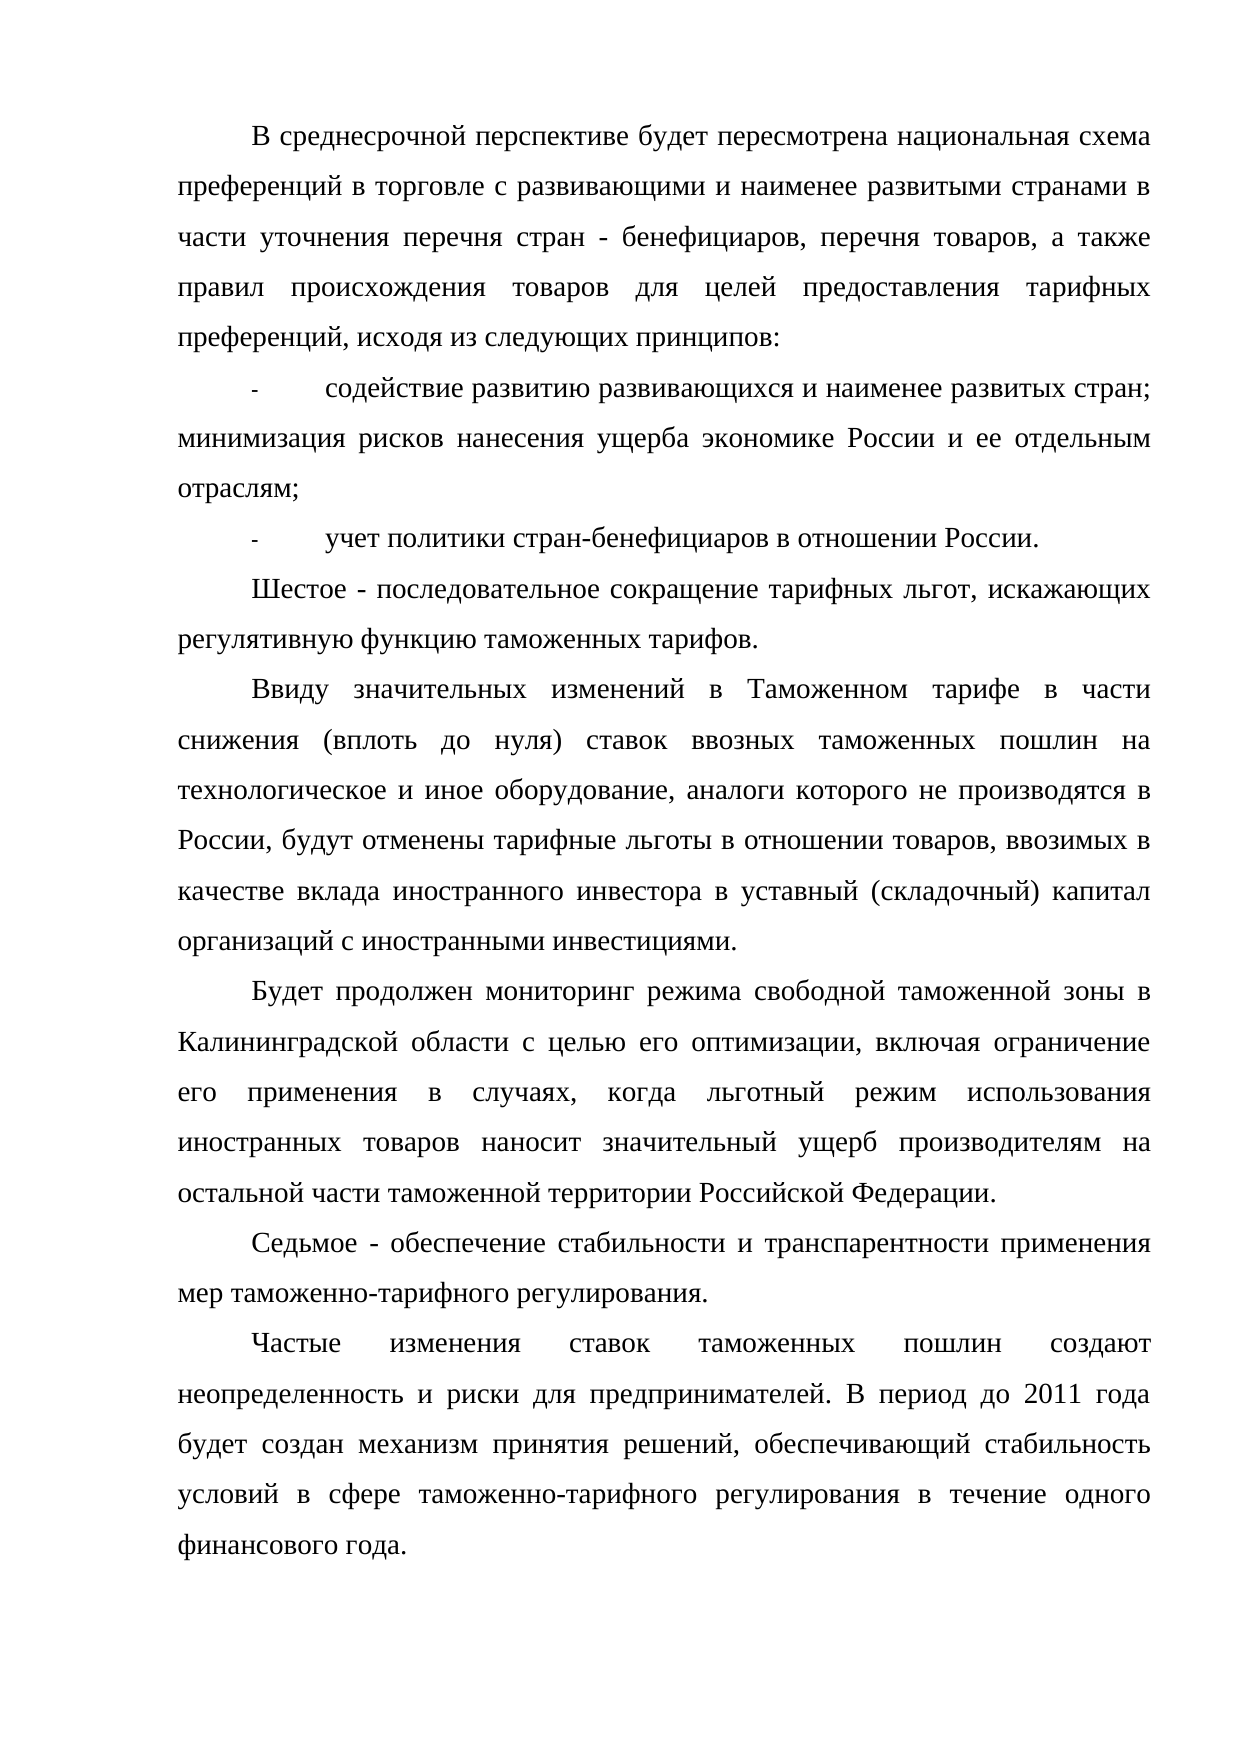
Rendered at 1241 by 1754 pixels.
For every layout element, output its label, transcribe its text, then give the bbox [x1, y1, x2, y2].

text Ввиду значительных изменений в Таможенном тарифе в части снижения (вплоть до нуля) ставок ввозных таможенных пошлин на технологическое и иное оборудование, аналоги которого не производятся в России, будут отменены тарифные льготы в отношении товаров, ввозимых в качестве вклада иностранного инвестора в уставный (складочный) капитал организаций с иностранными инвестициями. [177, 672, 1152, 957]
list содействие развитию развивающихся и наименее развитых стран; минимизация рисков нанесения ущерба экономике России и ее отдельным отраслям; [177, 370, 1152, 504]
list учет политики стран-бенефициаров в отношении России. [177, 521, 1152, 554]
text Частые изменения ставок таможенных пошлин создают неопределенность и риски для предпринимателей. В период до 2011 года будет создан механизм принятия решений, обеспечивающий стабильность условий в сфере таможенно-тарифного регулирования в течение одного финансового года. [177, 1326, 1152, 1560]
text Шестое - последовательное сокращение тарифных льгот, искажающих регулятивную функцию таможенных тарифов. [177, 571, 1152, 655]
text Будет продолжен мониторинг режима свободной таможенной зоны в Калининградской области с целью его оптимизации, включая ограничение его применения в случаях, когда льготный режим использования иностранных товаров наносит значительный ущерб производителям на остальной части таможенной территории Российской Федерации. [177, 973, 1152, 1208]
text В среднесрочной перспективе будет пересмотрена национальная схема преференций в торговле с развивающими и наименее развитыми странами в части уточнения перечня стран - бенефициаров, перечня товаров, а также правил происхождения товаров для целей предоставления тарифных преференций, исходя из следующих принципов: [177, 118, 1152, 353]
text Седьмое - обеспечение стабильности и транспарентности применения мер таможенно-тарифного регулирования. [177, 1225, 1152, 1309]
